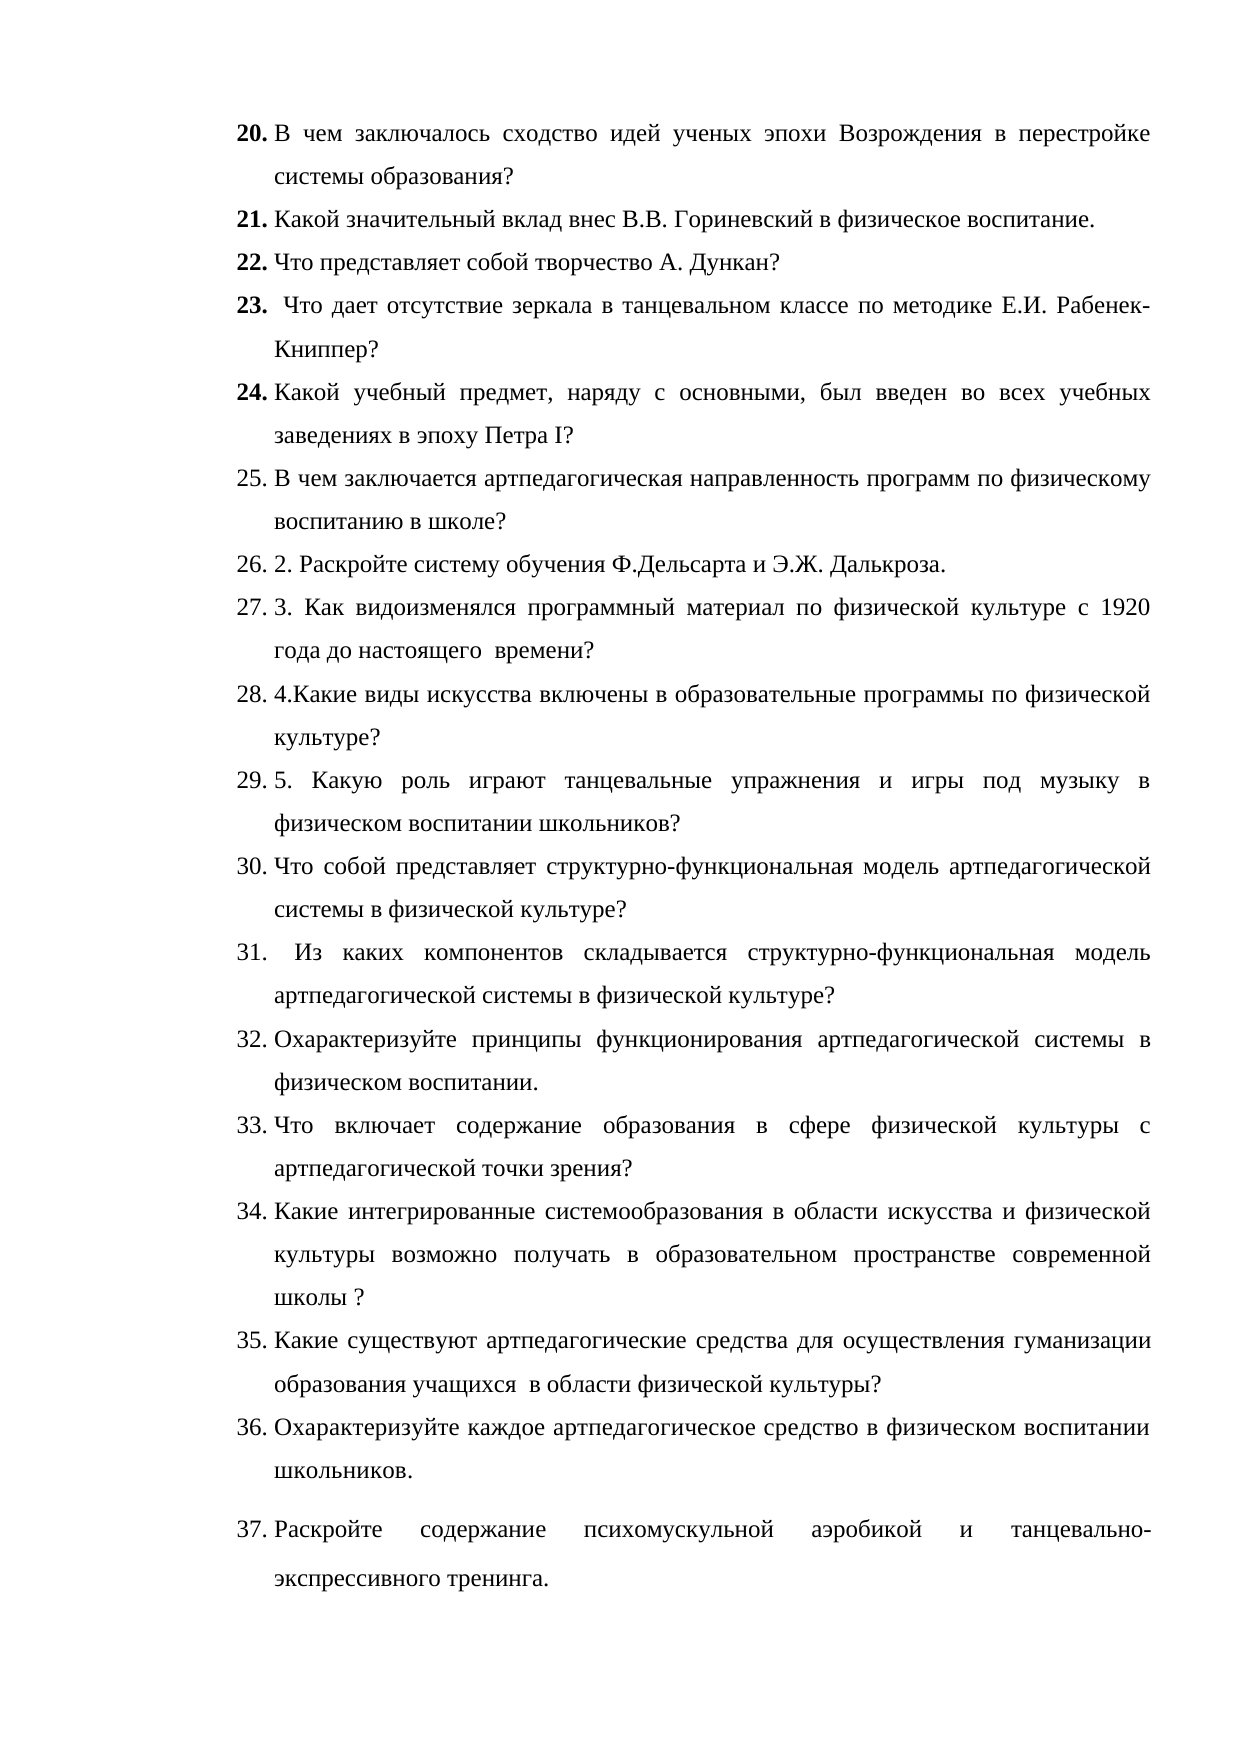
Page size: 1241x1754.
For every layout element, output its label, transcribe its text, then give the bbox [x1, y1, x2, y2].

list Какие интегрированные системообразования в области искусства и физической культуры возможно получать в образовательном пространстве современной школы ? [236, 1196, 1152, 1311]
list Что собой представляет структурно-функциональная модель артпедагогической системы в физической культуре? [236, 851, 1152, 923]
list Охарактеризуйте принципы функционирования артпедагогической системы в физическом воспитании. [236, 1024, 1152, 1096]
list 4.Какие виды искусства включены в образовательные программы по физической культуре? [236, 679, 1152, 751]
list Что включает содержание образования в сфере физической культуры с артпедагогической точки зрения? [236, 1110, 1152, 1182]
list Из каких компонентов складывается структурно-функциональная модель артпедагогической системы в физической культуре? [236, 937, 1152, 1009]
list Какие существуют артпедагогические средства для осуществления гуманизации образования учащихся в области физической культуры? [236, 1326, 1152, 1397]
list Охарактеризуйте каждое артпедагогическое средство в физическом воспитании школьников. [236, 1412, 1152, 1484]
list Раскройте содержание психомускульной аэробикой и танцевально-экспрессивного тренинга. [236, 1498, 1152, 1596]
list В чем заключалось сходство идей ученых эпохи Возрождения в перестройке системы образования? [236, 118, 1152, 190]
list Какой учебный предмет, наряду с основными, был введен во всех учебных заведениях в эпоху Петра I? [236, 377, 1152, 449]
list 5. Какую роль играют танцевальные упражнения и игры под музыку в физическом воспитании школьников? [236, 765, 1152, 837]
list Что представляет собой творчество А. Дункан? [236, 247, 1152, 276]
list 2. Раскройте систему обучения Ф.Дельсарта и Э.Ж. Далькроза. [236, 549, 1152, 578]
list Что дает отсутствие зеркала в танцевальном классе по методике Е.И. Рабенек-Книппер? [236, 291, 1152, 362]
list В чем заключается артпедагогическая направленность программ по физическому воспитанию в школе? [236, 463, 1152, 535]
list Какой значительный вклад внес В.В. Гориневский в физическое воспитание. [236, 204, 1152, 233]
list 3. Как видоизменялся программный материал по физической культуре с 1920 года до настоящего времени? [236, 592, 1152, 664]
